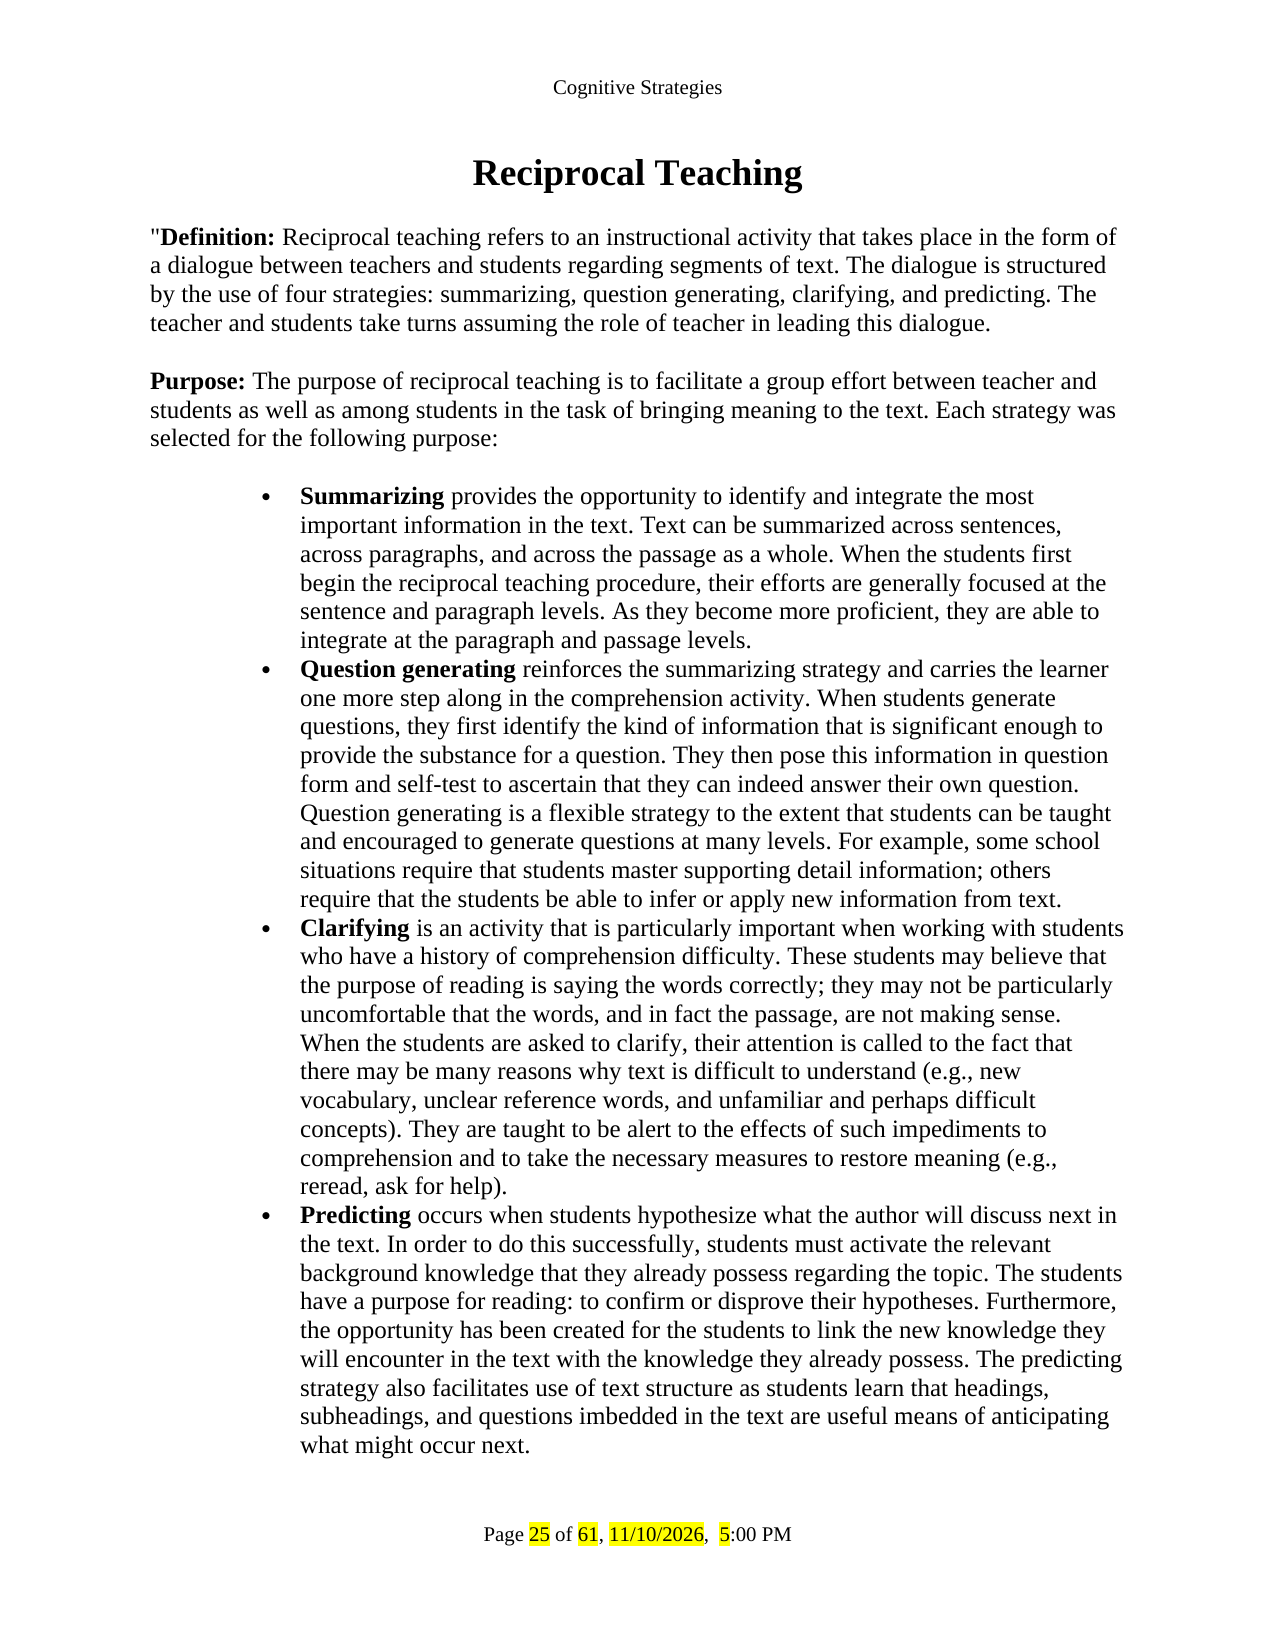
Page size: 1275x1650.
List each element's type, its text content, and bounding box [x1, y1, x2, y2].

list Predicting occurs when students hypothesize what the author will discuss next in the text. In order to do this successfully, students must activate the relevant background knowledge that they already possess regarding the topic. The students have a purpose for reading: to confirm or disprove their hypotheses. Furthermore, the opportunity has been created for the students to link the new knowledge they will encounter in the text with the knowledge they already possess. The predicting strategy also facilitates use of text structure as students learn that headings, subheadings, and questions imbedded in the text are useful means of anticipating what might occur next. [262, 1200, 1125, 1459]
text Purpose: The purpose of reciprocal teaching is to facilitate a group effort between teacher and students as well as among students in the task of bringing meaning to the text. Each strategy was selected for the following purpose: [150, 366, 1125, 452]
list Clarifying is an activity that is particularly important when working with students who have a history of comprehension difficulty. These students may believe that the purpose of reading is saying the words correctly; they may not be particularly uncomfortable that the words, and in fact the passage, are not making sense. When the students are asked to clarify, their attention is called to the fact that there may be many reasons why text is difficult to understand (e.g., new vocabulary, unclear reference words, and unfamiliar and perhaps difficult concepts). They are taught to be alert to the effects of such impediments to comprehension and to take the necessary measures to restore meaning (e.g., reread, ask for help). [262, 913, 1125, 1200]
list Question generating reinforces the summarizing strategy and carries the learner one more step along in the comprehension activity. When students generate questions, they first identify the kind of information that is significant enough to provide the substance for a question. They then pose this information in question form and self-test to ascertain that they can indeed answer their own question. Question generating is a flexible strategy to the extent that students can be taught and encouraged to generate questions at many levels. For example, some school situations require that students master supporting detail information; others require that the students be able to infer or apply new information from text. [262, 654, 1125, 913]
list Summarizing provides the opportunity to identify and integrate the most important information in the text. Text can be summarized across sentences, across paragraphs, and across the passage as a whole. When the students first begin the reciprocal teaching procedure, their efforts are generally focused at the sentence and paragraph levels. As they become more proficient, they are able to integrate at the paragraph and passage levels. [262, 481, 1125, 654]
text Reciprocal Teaching [150, 150, 1125, 193]
text "Definition: Reciprocal teaching refers to an instructional activity that takes place in the form of a dialogue between teachers and students regarding segments of text. The dialogue is structured by the use of four strategies: summarizing, question generating, clarifying, and predicting. The teacher and students take turns assuming the role of teacher in leading this dialogue. [150, 222, 1125, 337]
